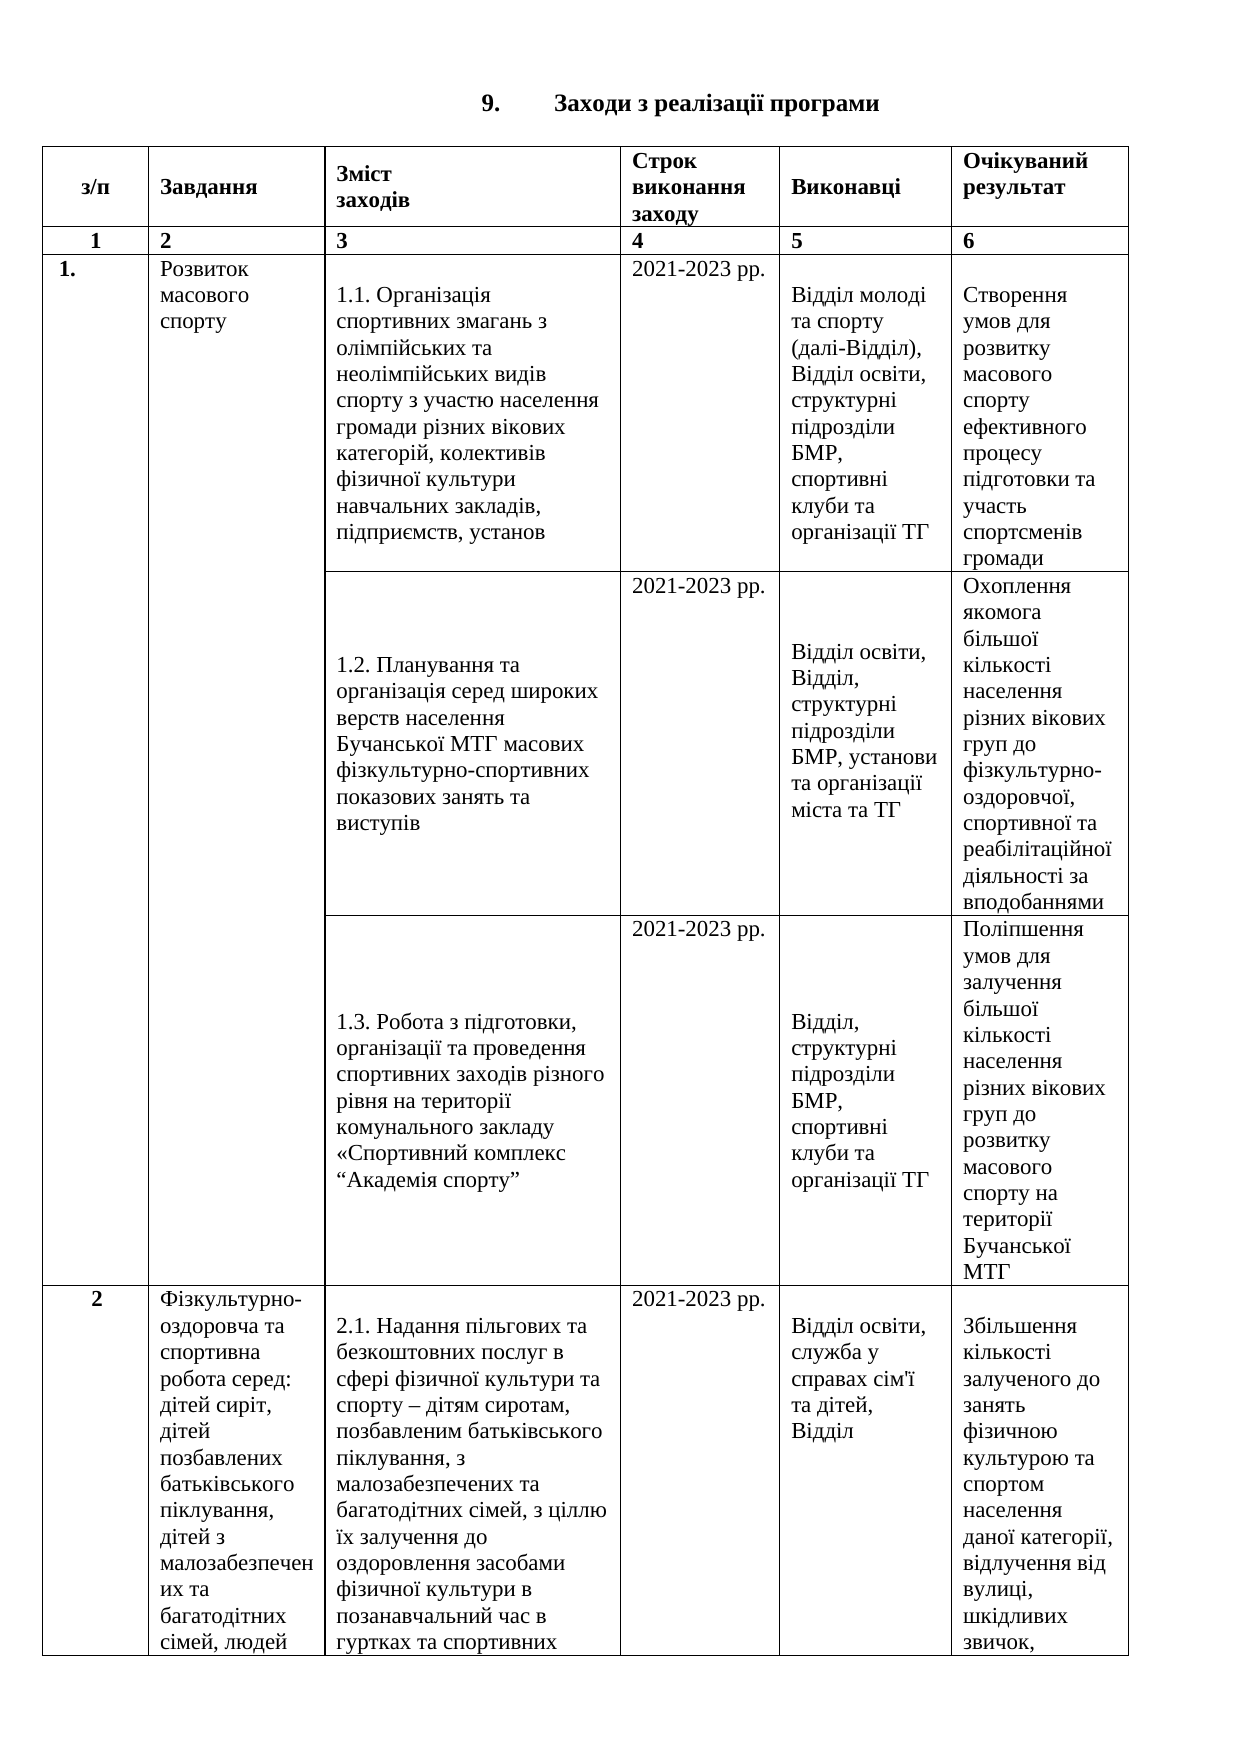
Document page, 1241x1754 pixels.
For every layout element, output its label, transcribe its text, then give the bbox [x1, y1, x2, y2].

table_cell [780, 1286, 951, 1654]
table_cell 1.3. Робота з підготовки, організації та проведення спортивних заходів різного рівня на території комунального закладу «Спортивний комплекс “Академія спорту” [326, 916, 620, 1284]
table_cell 2 [149, 227, 324, 253]
table_cell 4 [621, 227, 779, 253]
table_cell 3 [326, 227, 620, 253]
table_cell Відділ молоді та спорту (далі-Відділ), Відділ освіти, структурні підрозділи БМР, спортивні клуби та організації ТГ [780, 255, 951, 571]
table_cell 2021-2023 рр. [621, 255, 779, 571]
table_cell Охоплення якомога більшої кількості населення різних вікових груп до фізкультурно-оздоровчої, спортивної та реабілітаційної діяльності за вподобаннями [952, 572, 1128, 914]
table_header з/п [43, 147, 148, 226]
table_header Завдання [149, 147, 324, 226]
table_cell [149, 1286, 324, 1654]
table_header Очікуваний результат [952, 147, 1128, 226]
table_cell [43, 255, 148, 1284]
table_cell 2 [43, 1286, 148, 1654]
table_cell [952, 1286, 1128, 1654]
table_header Виконавці [780, 147, 951, 226]
table_cell Відділ, структурні підрозділи БМР, спортивні клуби та організації ТГ [780, 916, 951, 1284]
table_cell 5 [780, 227, 951, 253]
table_cell Відділ освіти, Відділ, структурні підрозділи БМР, установи та організації міста та ТГ [780, 572, 951, 914]
table_cell 1.2. Планування та організація серед широких верств населення Бучанської МТГ масових фізкультурно-спортивних показових занять та виступів [326, 572, 620, 914]
table_cell 2021-2023 рр. [621, 1286, 779, 1654]
table_cell Поліпшення умов для залучення більшої кількості населення різних вікових груп до розвитку масового спорту на території Бучанської МТГ [952, 916, 1128, 1284]
table_header Зміст заходів [326, 147, 620, 226]
table_cell 2021-2023 рр. [621, 572, 779, 914]
list Заходи з реалізації програми [223, 88, 1138, 117]
table_cell Створення умов для розвитку масового спорту ефективного процесу підготовки та участь спортсменів громади [952, 255, 1128, 571]
table_cell 1.1. Організація спортивних змагань з олімпійських та неолімпійських видів спорту з участю населення громади різних вікових категорій, колективів фізичної культури навчальних закладів, підприємств, установ [326, 255, 620, 571]
table_cell 6 [952, 227, 1128, 253]
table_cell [326, 1286, 620, 1654]
table_header Строк виконання заходу [621, 147, 779, 226]
table_cell Розвиток масового спорту [149, 255, 324, 1284]
table_cell 2021-2023 рр. [621, 916, 779, 1284]
table_cell 1 [43, 227, 148, 253]
